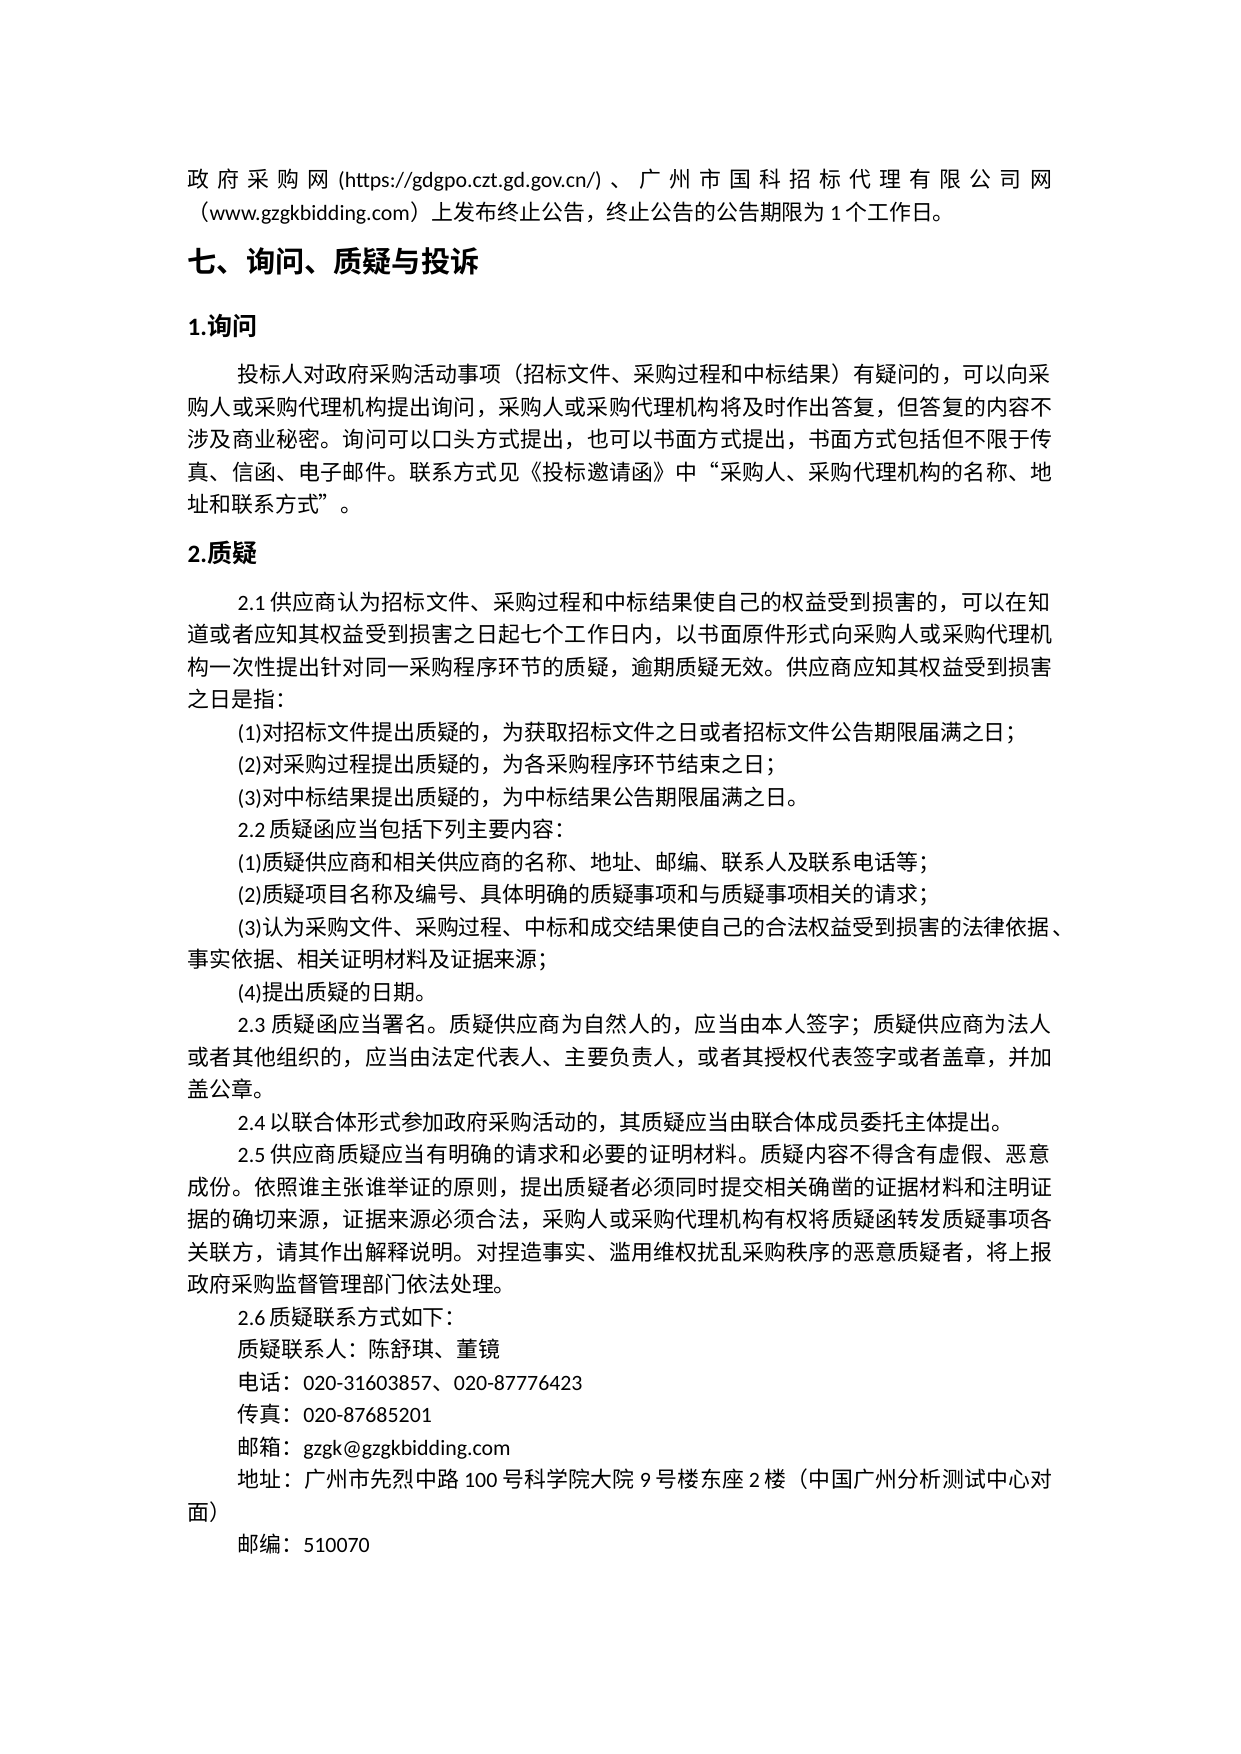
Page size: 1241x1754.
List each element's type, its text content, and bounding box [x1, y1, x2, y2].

text (1)质疑供应商和相关供应商的名称、地址、邮编、联系人及联系电话等； [187, 844, 1053, 877]
text 质疑联系人：陈舒琪、董镜 [187, 1332, 1053, 1364]
text (3)对中标结果提出质疑的，为中标结果公告期限届满之日。 [187, 779, 1053, 812]
text (2)质疑项目名称及编号、具体明确的质疑事项和与质疑事项相关的请求； [187, 877, 1053, 909]
text 地址：广州市先烈中路100号科学院大院9号楼东座2楼（中国广州分析测试中心对面） [187, 1462, 1053, 1527]
text 邮编：510070 [187, 1527, 1053, 1559]
text 邮箱：gzgk@gzgkbidding.com [187, 1429, 1053, 1462]
text 2.2质疑函应当包括下列主要内容： [187, 812, 1053, 844]
text 2.5供应商质疑应当有明确的请求和必要的证明材料。质疑内容不得含有虚假、恶意成份。依照谁主张谁举证的原则，提出质疑者必须同时提交相关确凿的证据材料和注明证据的确切来源，证据来源必须合法，采购人或采购代理机构有权将质疑函转发质疑事项各关联方，请其作出解释说明。对捏造事实、滥用维权扰乱采购秩序的恶意质疑者，将上报政府采购监督管理部门依法处理。 [187, 1137, 1053, 1299]
text (1)对招标文件提出质疑的，为获取招标文件之日或者招标文件公告期限届满之日； [187, 714, 1053, 747]
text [187, 162, 1053, 227]
text 2.质疑 [187, 519, 1053, 584]
text (3)认为采购文件、采购过程、中标和成交结果使自己的合法权益受到损害的法律依据、事实依据、相关证明材料及证据来源； [187, 909, 1053, 974]
text 2.6质疑联系方式如下： [187, 1299, 1053, 1332]
text (4)提出质疑的日期。 [187, 974, 1053, 1007]
text 2.4以联合体形式参加政府采购活动的，其质疑应当由联合体成员委托主体提出。 [187, 1104, 1053, 1137]
text 1.询问 [187, 292, 1053, 357]
text (2)对采购过程提出质疑的，为各采购程序环节结束之日； [187, 747, 1053, 779]
text 电话：020-31603857、020-87776423 [187, 1364, 1053, 1397]
text 七、询问、质疑与投诉 [187, 227, 1053, 292]
text 投标人对政府采购活动事项（招标文件、采购过程和中标结果）有疑问的，可以向采购人或采购代理机构提出询问，采购人或采购代理机构将及时作出答复，但答复的内容不涉及商业秘密。询问可以口头方式提出，也可以书面方式提出，书面方式包括但不限于传真、信函、电子邮件。联系方式见《投标邀请函》中“采购人、采购代理机构的名称、地址和联系方式”。 [187, 357, 1053, 519]
text 2.1供应商认为招标文件、采购过程和中标结果使自己的权益受到损害的，可以在知道或者应知其权益受到损害之日起七个工作日内，以书面原件形式向采购人或采购代理机构一次性提出针对同一采购程序环节的质疑，逾期质疑无效。供应商应知其权益受到损害之日是指： [187, 584, 1053, 714]
text 2.3 质疑函应当署名。质疑供应商为自然人的，应当由本人签字；质疑供应商为法人或者其他组织的，应当由法定代表人、主要负责人，或者其授权代表签字或者盖章，并加盖公章。 [187, 1007, 1053, 1104]
text 传真：020-87685201 [187, 1397, 1053, 1429]
